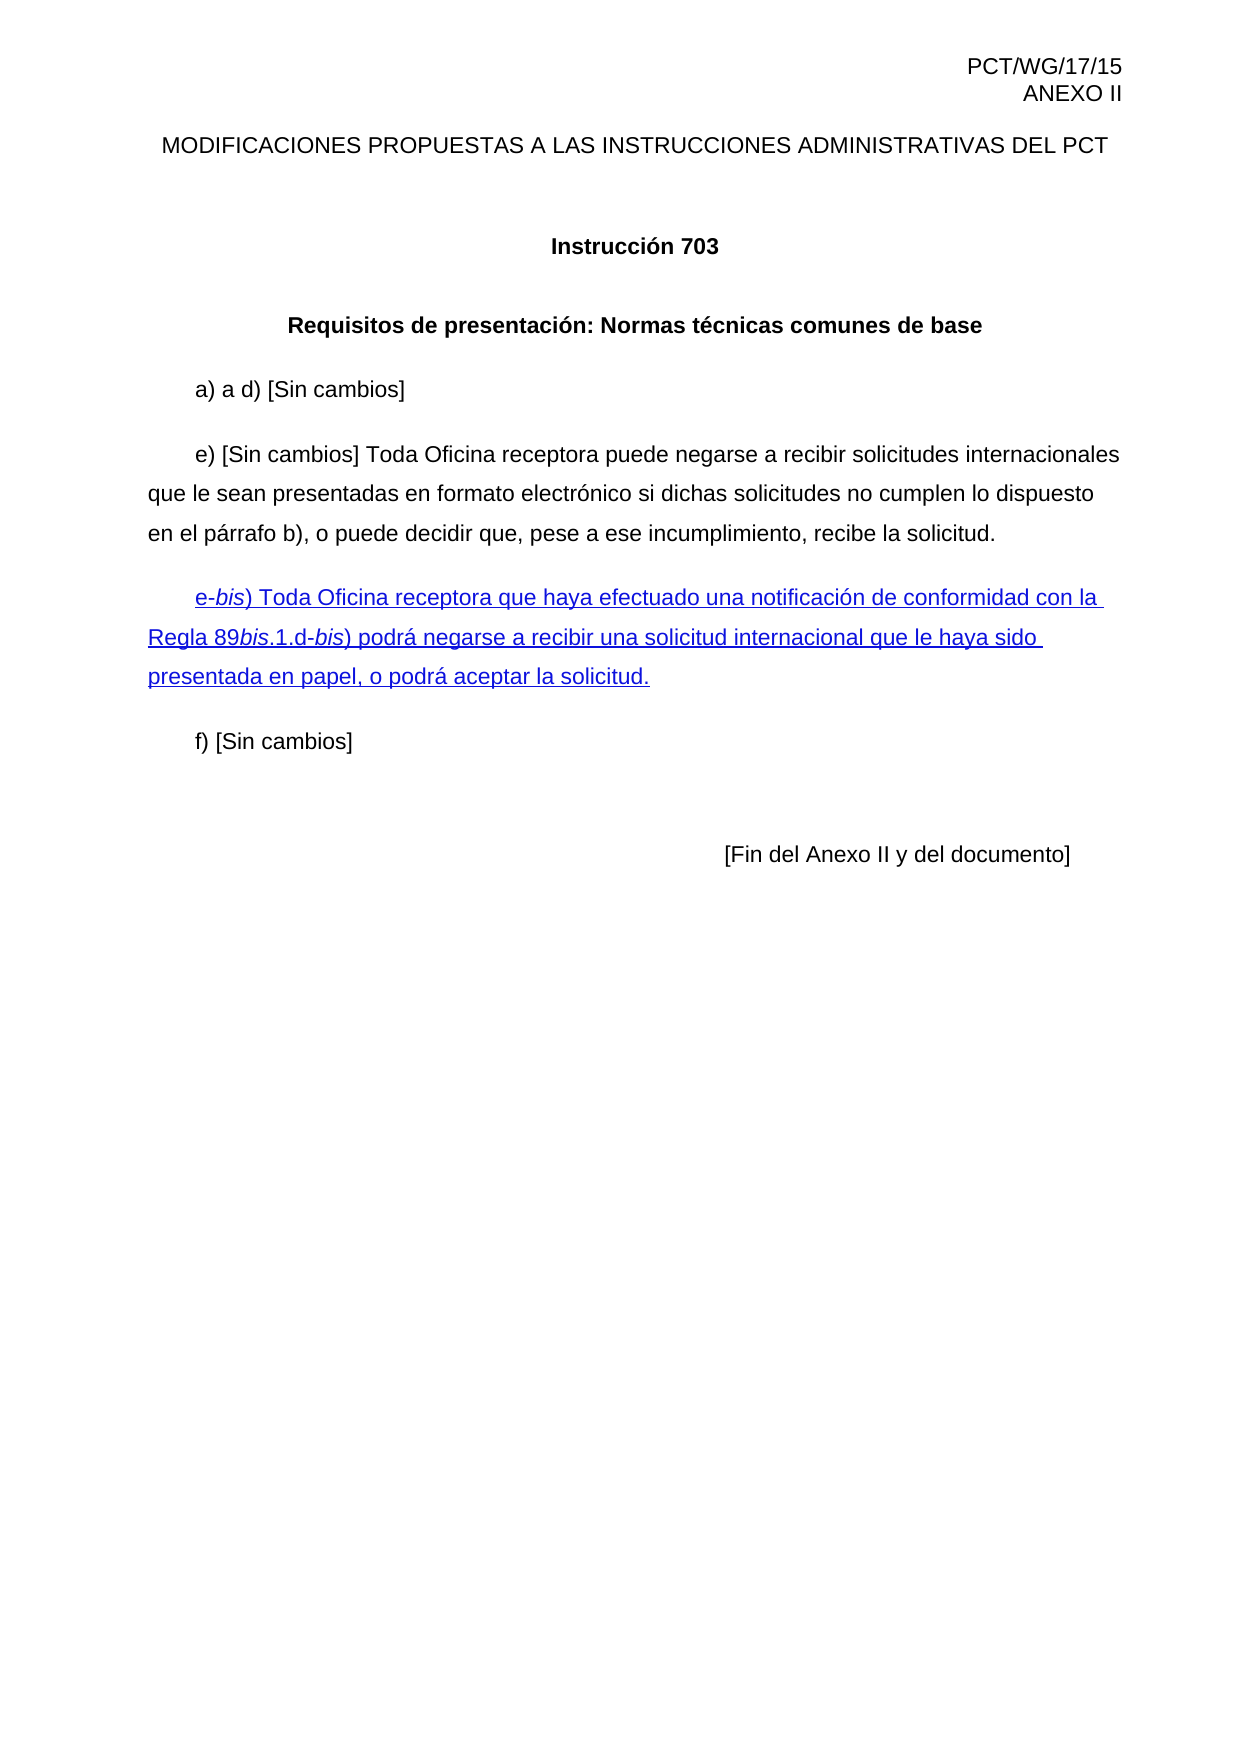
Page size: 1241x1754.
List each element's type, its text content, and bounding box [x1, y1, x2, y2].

text e) [Sin cambios] Toda Oficina receptora puede negarse a recibir solicitudes internacionales que le sean presentadas en formato electrónico si dichas solicitudes no cumplen lo dispuesto en el párrafo b), o puede decidir que, pese a ese incumplimiento, recibe la solicitud. [148, 441, 1122, 546]
text [Fin del Anexo II y del documento] [724, 841, 1122, 868]
text f) [Sin cambios] [148, 728, 1122, 754]
text a) a d) [Sin cambios] [148, 376, 1122, 403]
text e-bis) Toda Oficina receptora que haya efectuado una notificación de conformidad con la Regla 89bis.1.d-bis) podrá negarse a recibir una solicitud internacional que le haya sido presentada en papel, o podrá aceptar la solicitud. [148, 584, 1122, 689]
title Instrucción 703 Requisitos de presentación: Normas técnicas comunes de base [148, 233, 1122, 338]
text MODIFICACIONES PROPUESTAS A LAS INSTRUCCIONES ADMINISTRATIVAS DEL PCT [148, 132, 1122, 158]
